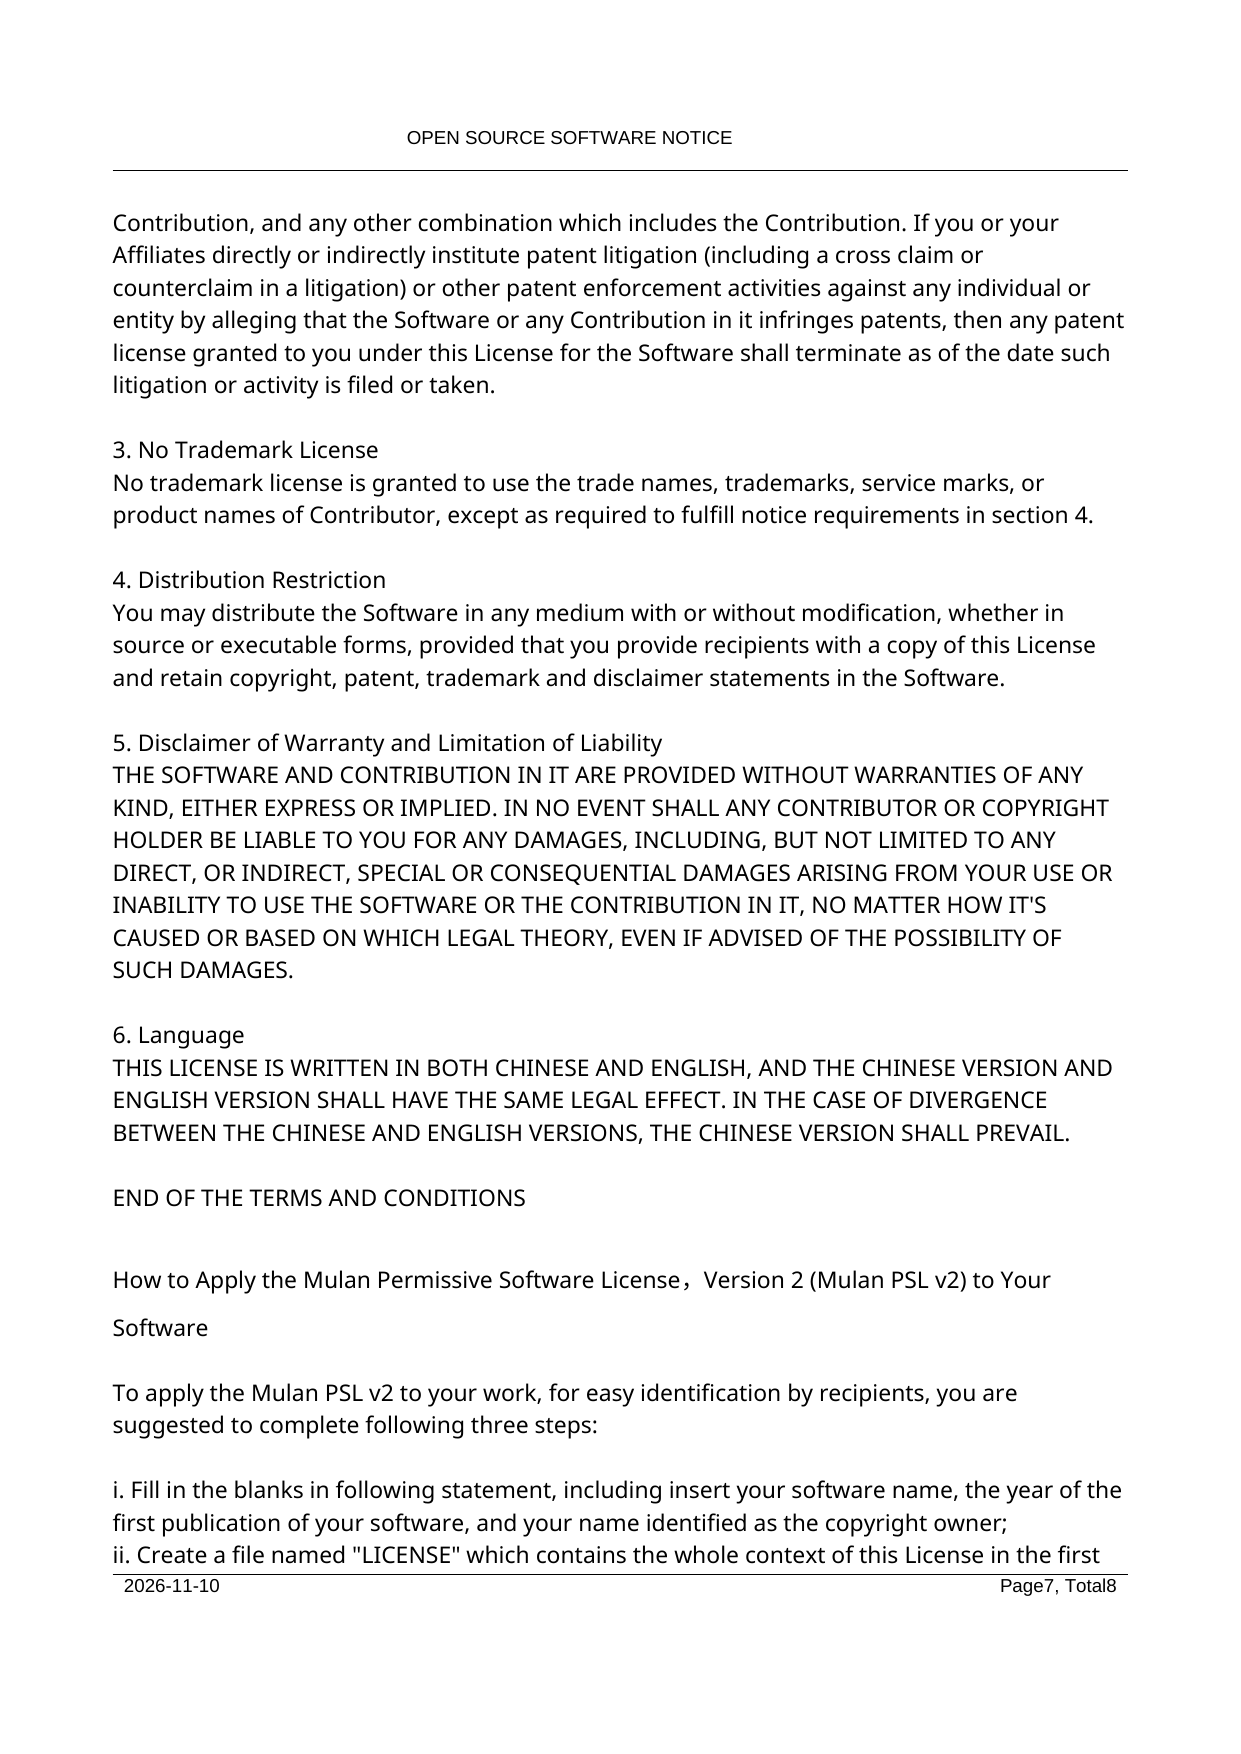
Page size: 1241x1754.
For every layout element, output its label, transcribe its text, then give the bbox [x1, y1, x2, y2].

text 5. Disclaimer of Warranty and Limitation of Liability [112, 726, 1128, 759]
text To apply the Mulan PSL v2 to your work, for easy identification by recipients, you are suggested to complete following three steps: [112, 1376, 1128, 1441]
text 3. No Trademark License [112, 434, 1128, 466]
text 6. Language [112, 1019, 1128, 1051]
text END OF THE TERMS AND CONDITIONS [112, 1181, 1128, 1214]
text THE SOFTWARE AND CONTRIBUTION IN IT ARE PROVIDED WITHOUT WARRANTIES OF ANY KIND, EITHER EXPRESS OR IMPLIED. IN NO EVENT SHALL ANY CONTRIBUTOR OR COPYRIGHT HOLDER BE LIABLE TO YOU FOR ANY DAMAGES, INCLUDING, BUT NOT LIMITED TO ANY DIRECT, OR INDIRECT, SPECIAL OR CONSEQUENTIAL DAMAGES ARISING FROM YOUR USE OR INABILITY TO USE THE SOFTWARE OR THE CONTRIBUTION IN IT, NO MATTER HOW IT'S CAUSED OR BASED ON WHICH LEGAL THEORY, EVEN IF ADVISED OF THE POSSIBILITY OF SUCH DAMAGES. [112, 759, 1128, 986]
text No trademark license is granted to use the trade names, trademarks, service marks, or product names of Contributor, except as required to fulfill notice requirements in section 4. [112, 466, 1128, 531]
text 4. Distribution Restriction [112, 564, 1128, 596]
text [112, 1539, 1128, 1571]
text You may distribute the Software in any medium with or without modification, whether in source or executable forms, provided that you provide recipients with a copy of this License and retain copyright, patent, trademark and disclaimer statements in the Software. [112, 596, 1128, 694]
text How to Apply the Mulan Permissive Software License，Version 2 (Mulan PSL v2) to Your Software [112, 1246, 1128, 1344]
text THIS LICENSE IS WRITTEN IN BOTH CHINESE AND ENGLISH, AND THE CHINESE VERSION AND ENGLISH VERSION SHALL HAVE THE SAME LEGAL EFFECT. IN THE CASE OF DIVERGENCE BETWEEN THE CHINESE AND ENGLISH VERSIONS, THE CHINESE VERSION SHALL PREVAIL. [112, 1051, 1128, 1149]
text i. Fill in the blanks in following statement, including insert your software name, the year of the first publication of your software, and your name identified as the copyright owner; [112, 1474, 1128, 1539]
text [112, 206, 1128, 401]
